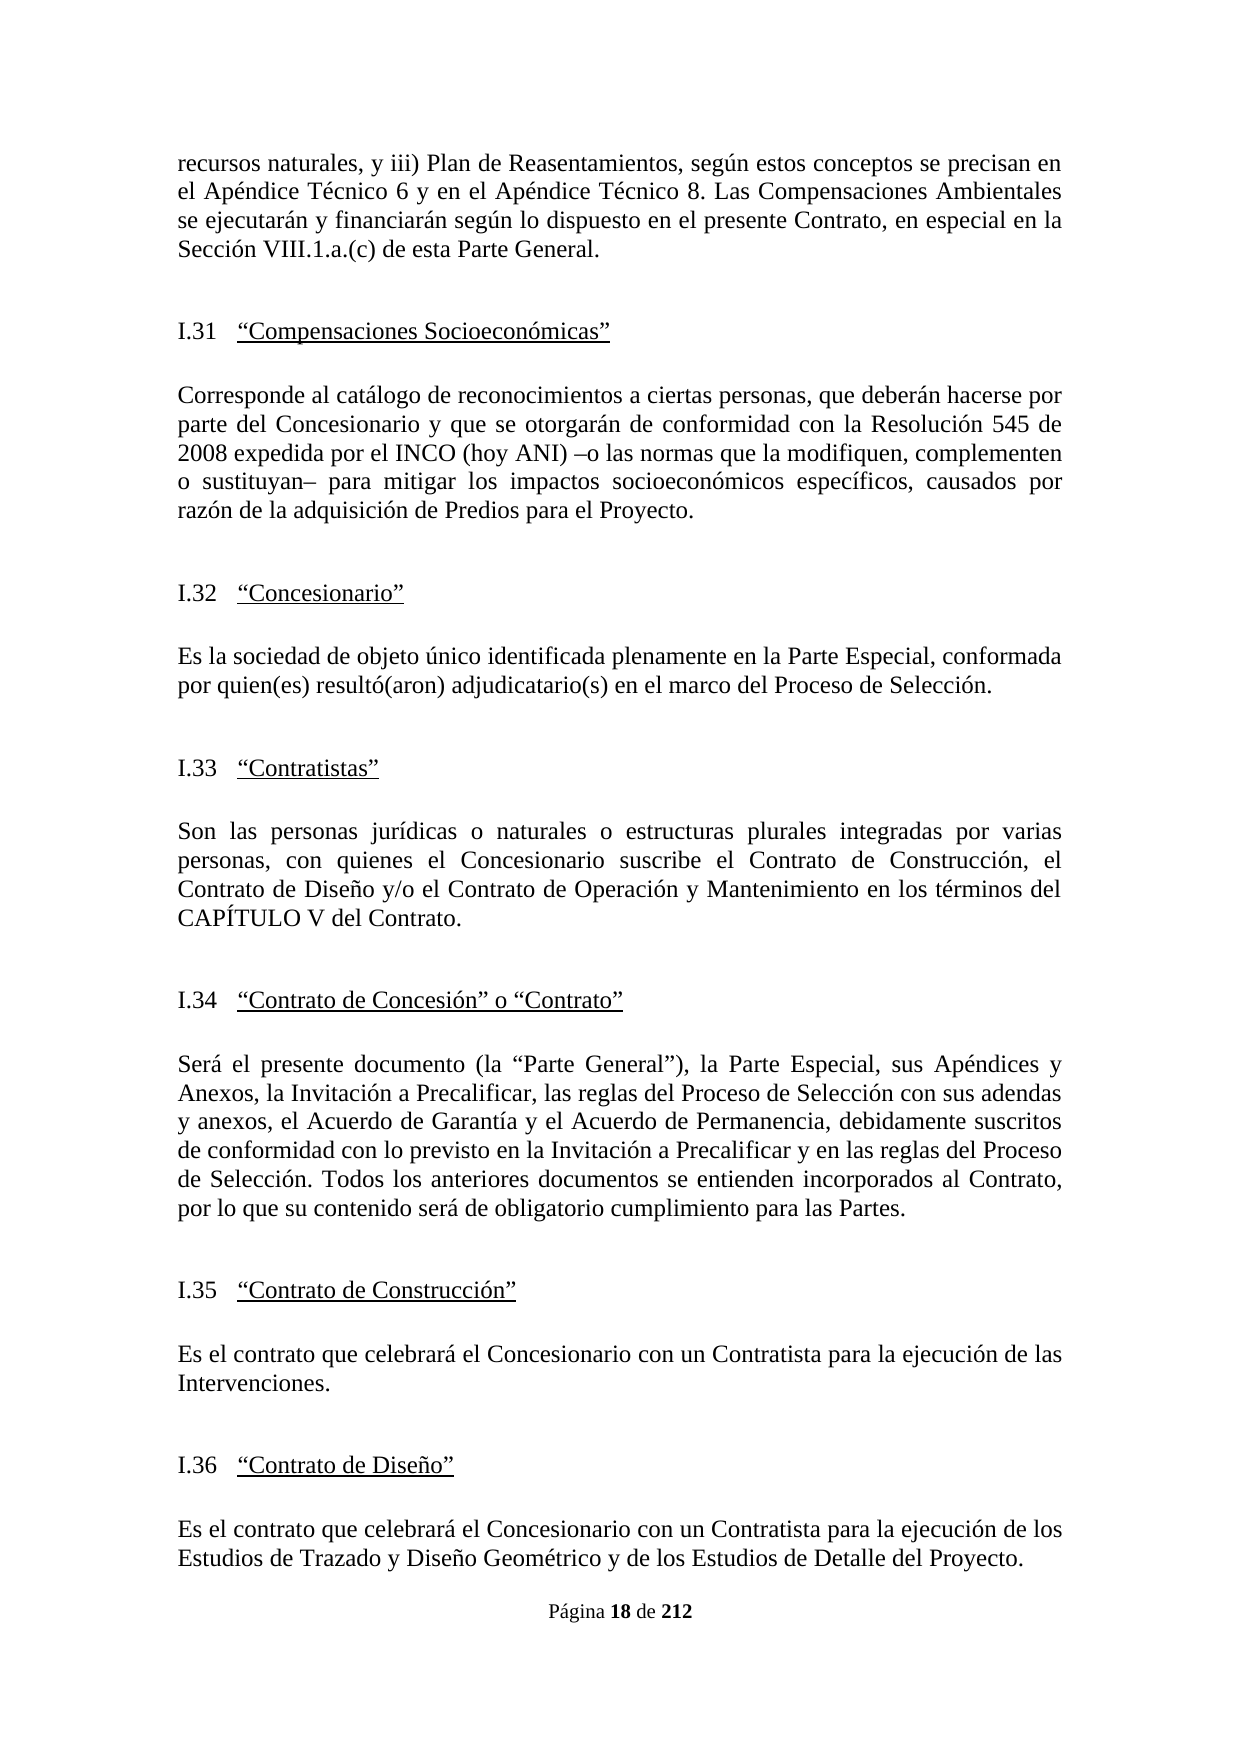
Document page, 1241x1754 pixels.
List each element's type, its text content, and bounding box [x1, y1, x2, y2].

subtitle “Compensaciones Socioeconómicas” [177, 316, 1063, 345]
text Será el presente documento (la “Parte General”), la Parte Especial, sus Apéndices y Anexos, la Invitación a Precalificar, las reglas del Proceso de Selección con sus adendas y anexos, el Acuerdo de Garantía y el Acuerdo de Permanencia, debidamente suscritos de conformidad con lo previsto en la Invitación a Precalificar y en las reglas del Proceso de Selección. Todos los anteriores documentos se entienden incorporados al Contrato, por lo que su contenido será de obligatorio cumplimiento para las Partes. [177, 1049, 1063, 1221]
subtitle “Contrato de Diseño” [177, 1450, 1063, 1479]
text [177, 148, 1063, 263]
subtitle “Concesionario” [177, 578, 1063, 606]
text Es la sociedad de objeto único identificada plenamente en la Parte Especial, conformada por quien(es) resultó(aron) adjudicatario(s) en el marco del Proceso de Selección. [177, 641, 1063, 699]
text Corresponde al catálogo de reconocimientos a ciertas personas, que deberán hacerse por parte del Concesionario y que se otorgarán de conformidad con la Resolución 545 de 2008 expedida por el INCO (hoy ANI) –o las normas que la modifiquen, complementen o sustituyan– para mitigar los impactos socioeconómicos específicos, causados por razón de la adquisición de Predios para el Proyecto. [177, 380, 1063, 524]
subtitle “Contratistas” [177, 753, 1063, 781]
subtitle “Contrato de Construcción” [177, 1275, 1063, 1304]
text Es el contrato que celebrará el Concesionario con un Contratista para la ejecución de los Estudios de Trazado y Diseño Geométrico y de los Estudios de Detalle del Proyecto. [177, 1514, 1063, 1571]
text Es el contrato que celebrará el Concesionario con un Contratista para la ejecución de las Intervenciones. [177, 1339, 1063, 1396]
text Son las personas jurídicas o naturales o estructuras plurales integradas por varias personas, con quienes el Concesionario suscribe el Contrato de Construcción, el Contrato de Diseño y/o el Contrato de Operación y Mantenimiento en los términos del CAPÍTULO V del Contrato. [177, 816, 1063, 931]
subtitle “Contrato de Concesión” o “Contrato” [177, 985, 1063, 1014]
